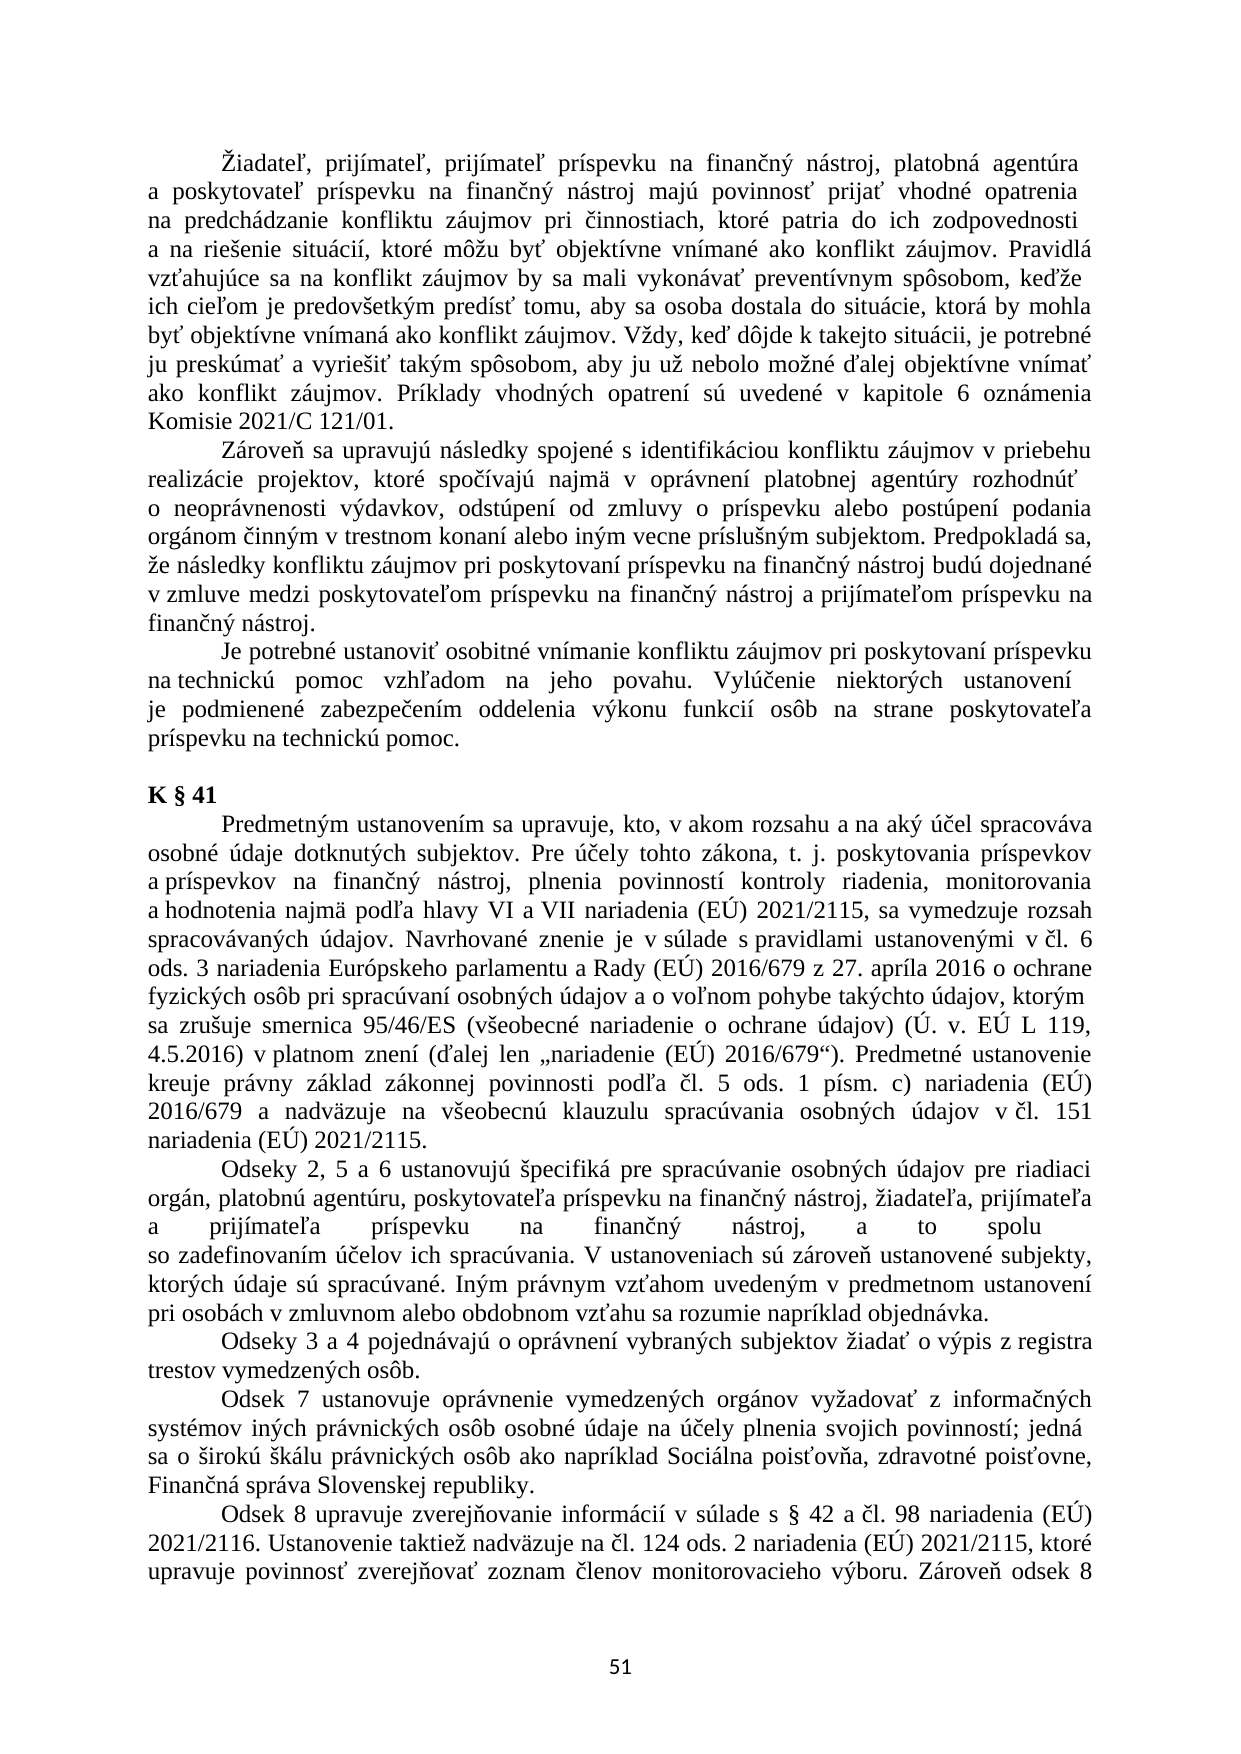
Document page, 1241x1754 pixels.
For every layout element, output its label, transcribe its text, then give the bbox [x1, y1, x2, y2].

text Odsek 7 ustanovuje oprávnenie vymedzených orgánov vyžadovať z informačných systémov iných právnických osôb osobné údaje na účely plnenia svojich povinností; jedná sa o širokú škálu právnických osôb ako napríklad Sociálna poisťovňa, zdravotné poisťovne, Finančná správa Slovenskej republiky. [148, 1384, 1093, 1499]
text Je potrebné ustanoviť osobitné vnímanie konfliktu záujmov pri poskytovaní príspevku na technickú pomoc vzhľadom na jeho povahu. Vylúčenie niektorých ustanovení je podmienené zabezpečením oddelenia výkonu funkcií osôb na strane poskytovateľa príspevku na technickú pomoc. [148, 636, 1093, 751]
text Predmetným ustanovením sa upravuje, kto, v akom rozsahu a na aký účel spracováva osobné údaje dotknutých subjektov. Pre účely tohto zákona, t. j. poskytovania príspevkov a príspevkov na finančný nástroj, plnenia povinností kontroly riadenia, monitorovania a hodnotenia najmä podľa hlavy VI a VII nariadenia (EÚ) 2021/2115, sa vymedzuje rozsah spracovávaných údajov. Navrhované znenie je v súlade s pravidlami ustanovenými v čl. 6 ods. 3 nariadenia Európskeho parlamentu a Rady (EÚ) 2016/679 z 27. apríla 2016 o ochrane fyzických osôb pri spracúvaní osobných údajov a o voľnom pohybe takýchto údajov, ktorým sa zrušuje smernica 95/46/ES (všeobecné nariadenie o ochrane údajov) (Ú. v. EÚ L 119, 4.5.2016) v platnom znení (ďalej len „nariadenie (EÚ) 2016/679“). Predmetné ustanovenie kreuje právny základ zákonnej povinnosti podľa čl. 5 ods. 1 písm. c) nariadenia (EÚ) 2016/679 a nadväzuje na všeobecnú klauzulu spracúvania osobných údajov v čl. 151 nariadenia (EÚ) 2021/2115. [148, 809, 1093, 1154]
text Odseky 2, 5 a 6 ustanovujú špecifiká pre spracúvanie osobných údajov pre riadiaci orgán, platobnú agentúru, poskytovateľa príspevku na finančný nástroj, žiadateľa, prijímateľa a prijímateľa príspevku na finančný nástroj, a to spolu so zadefinovaním účelov ich spracúvania. V ustanoveniach sú zároveň ustanovené subjekty, ktorých údaje sú spracúvané. Iným právnym vzťahom uvedeným v predmetnom ustanovení pri osobách v zmluvnom alebo obdobnom vzťahu sa rozumie napríklad objednávka. [148, 1154, 1093, 1326]
text Žiadateľ, prijímateľ, prijímateľ príspevku na finančný nástroj, platobná agentúra a poskytovateľ príspevku na finančný nástroj majú povinnosť prijať vhodné opatrenia na predchádzanie konfliktu záujmov pri činnostiach, ktoré patria do ich zodpovednosti a na riešenie situácií, ktoré môžu byť objektívne vnímané ako konflikt záujmov. Pravidlá vzťahujúce sa na konflikt záujmov by sa mali vykonávať preventívnym spôsobom, keďže ich cieľom je predovšetkým predísť tomu, aby sa osoba dostala do situácie, ktorá by mohla byť objektívne vnímaná ako konflikt záujmov. Vždy, keď dôjde k takejto situácii, je potrebné ju preskúmať a vyriešiť takým spôsobom, aby ju už nebolo možné ďalej objektívne vnímať ako konflikt záujmov. Príklady vhodných opatrení sú uvedené v kapitole 6 oznámenia Komisie 2021/C 121/01. [148, 148, 1093, 435]
text K § 41 [148, 780, 1093, 809]
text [148, 1499, 1093, 1585]
text Zároveň sa upravujú následky spojené s identifikáciou konfliktu záujmov v priebehu realizácie projektov, ktoré spočívajú najmä v oprávnení platobnej agentúry rozhodnúť o neoprávnenosti výdavkov, odstúpení od zmluvy o príspevku alebo postúpení podania orgánom činným v trestnom konaní alebo iným vecne príslušným subjektom. Predpokladá sa, že následky konfliktu záujmov pri poskytovaní príspevku na finančný nástroj budú dojednané v zmluve medzi poskytovateľom príspevku na finančný nástroj a prijímateľom príspevku na finančný nástroj. [148, 435, 1093, 636]
text Odseky 3 a 4 pojednávajú o oprávnení vybraných subjektov žiadať o výpis z registra trestov vymedzených osôb. [148, 1326, 1093, 1384]
